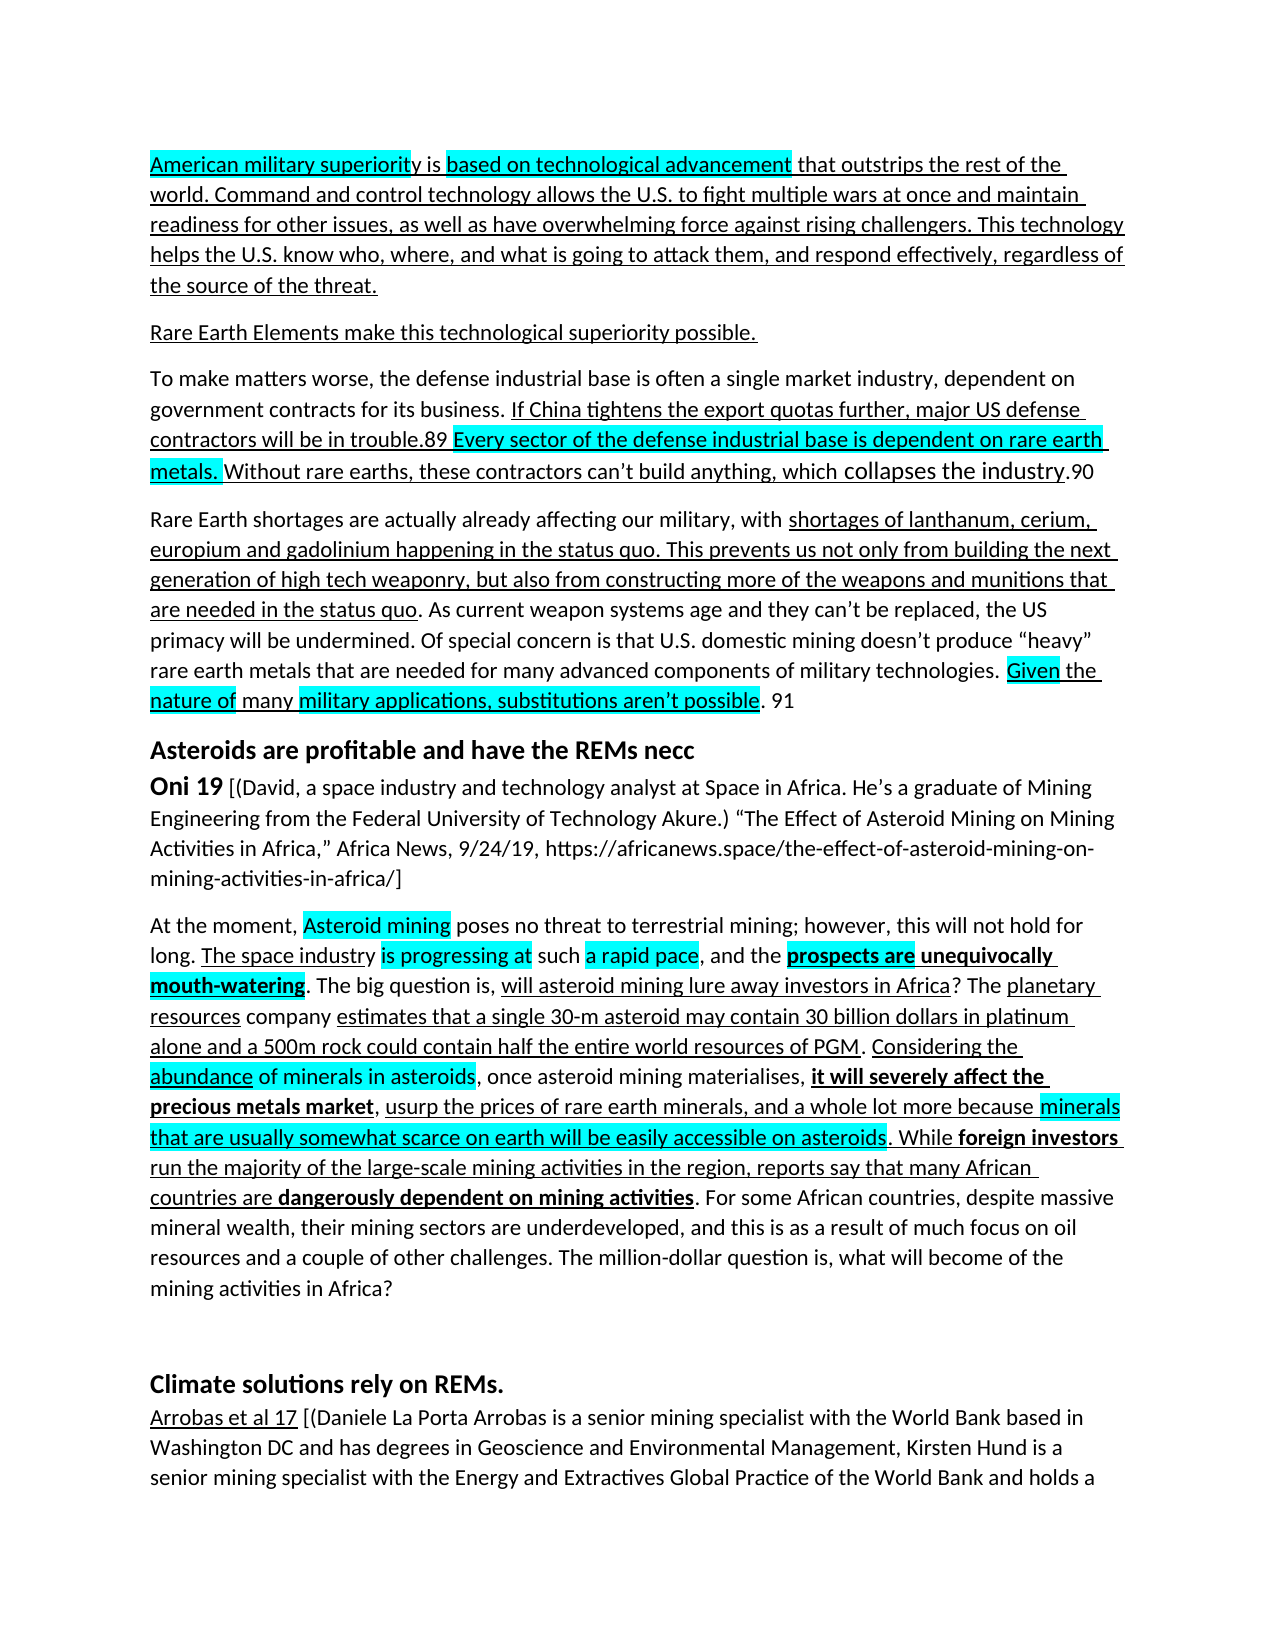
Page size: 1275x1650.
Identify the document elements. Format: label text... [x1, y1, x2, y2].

text Rare Earth shortages are actually already affecting our military, with shortages of lanthanum, cerium, europium and gadolinium happening in the status quo. This prevents us not only from building the next generation of high tech weaponry, but also from constructing more of the weapons and munitions that are needed in the status quo. As current weapon systems age and they can’t be replaced, the US primacy will be undermined. Of special concern is that U.S. domestic mining doesn’t produce “heavy” rare earth metals that are needed for many advanced components of military technologies. Given the nature of many military applications, substitutions aren’t possible. 91 [150, 505, 1125, 714]
text At the moment, Asteroid mining poses no threat to terrestrial mining; however, this will not hold for long. The space industry is progressing at such a rapid pace, and the prospects are unequivocally mouth-watering. The big question is, will asteroid mining lure away investors in Africa? The planetary resources company estimates that a single 30-m asteroid may contain 30 billion dollars in platinum alone and a 500m rock could contain half the entire world resources of PGM. Considering the abundance of minerals in asteroids, once asteroid mining materialises, it will severely affect the precious metals market, usurp the prices of rare earth minerals, and a whole lot more because minerals that are usually somewhat scarce on earth will be easily accessible on asteroids. While foreign investors run the majority of the large-scale mining activities in the region, reports say that many African countries are dangerously dependent on mining activities. For some African countries, despite massive mineral wealth, their mining sectors are underdeveloped, and this is as a result of much focus on oil resources and a couple of other challenges. The million-dollar question is, what will become of the mining activities in Africa? [150, 911, 1125, 1302]
text Oni 19 [(David, a space industry and technology analyst at Space in Africa. He’s a graduate of Mining Engineering from the Federal University of Technology Akure.) “The Effect of Asteroid Mining on Mining Activities in Africa,” Africa News, 9/24/19, https://africanews.space/the-effect-of-asteroid-mining-on-mining-activities-in-africa/] [150, 769, 1125, 892]
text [150, 1403, 1125, 1492]
text American military superiority is based on technological advancement that outstrips the rest of the world. Command and control technology allows the U.S. to fight multiple wars at once and maintain readiness for other issues, as well as have overwhelming force against rising challengers. This technology helps the U.S. know who, where, and what is going to attack them, and respond effectively, regardless of the source of the threat. [150, 236, 1125, 265]
subtitle Climate solutions rely on REMs. [150, 1367, 1125, 1401]
text American military superiority is based on technological advancement that outstrips the rest of the world. Command and control technology allows the U.S. to fight multiple wars at once and maintain readiness for other issues, as well as have overwhelming force against rising challengers. This technology helps the U.S. know who, where, and what is going to attack them, and respond effectively, regardless of the source of the threat. [150, 266, 1125, 299]
text Rare Earth Elements make this technological superiority possible. [150, 318, 1125, 346]
text To make matters worse, the defense industrial base is often a single market industry, dependent on government contracts for its business. If China tightens the export quotas further, major US defense contractors will be in trouble.89 Every sector of the defense industrial base is dependent on rare earth metals. Without rare earths, these contractors can’t build anything, which collapses the industry.90 [150, 364, 1125, 486]
text American military superiority is based on technological advancement that outstrips the rest of the world. Command and control technology allows the U.S. to fight multiple wars at once and maintain readiness for other issues, as well as have overwhelming force against rising challengers. This technology helps the U.S. know who, where, and what is going to attack them, and respond effectively, regardless of the source of the threat. [150, 150, 1125, 234]
subtitle Asteroids are profitable and have the REMs necc [150, 733, 1125, 766]
